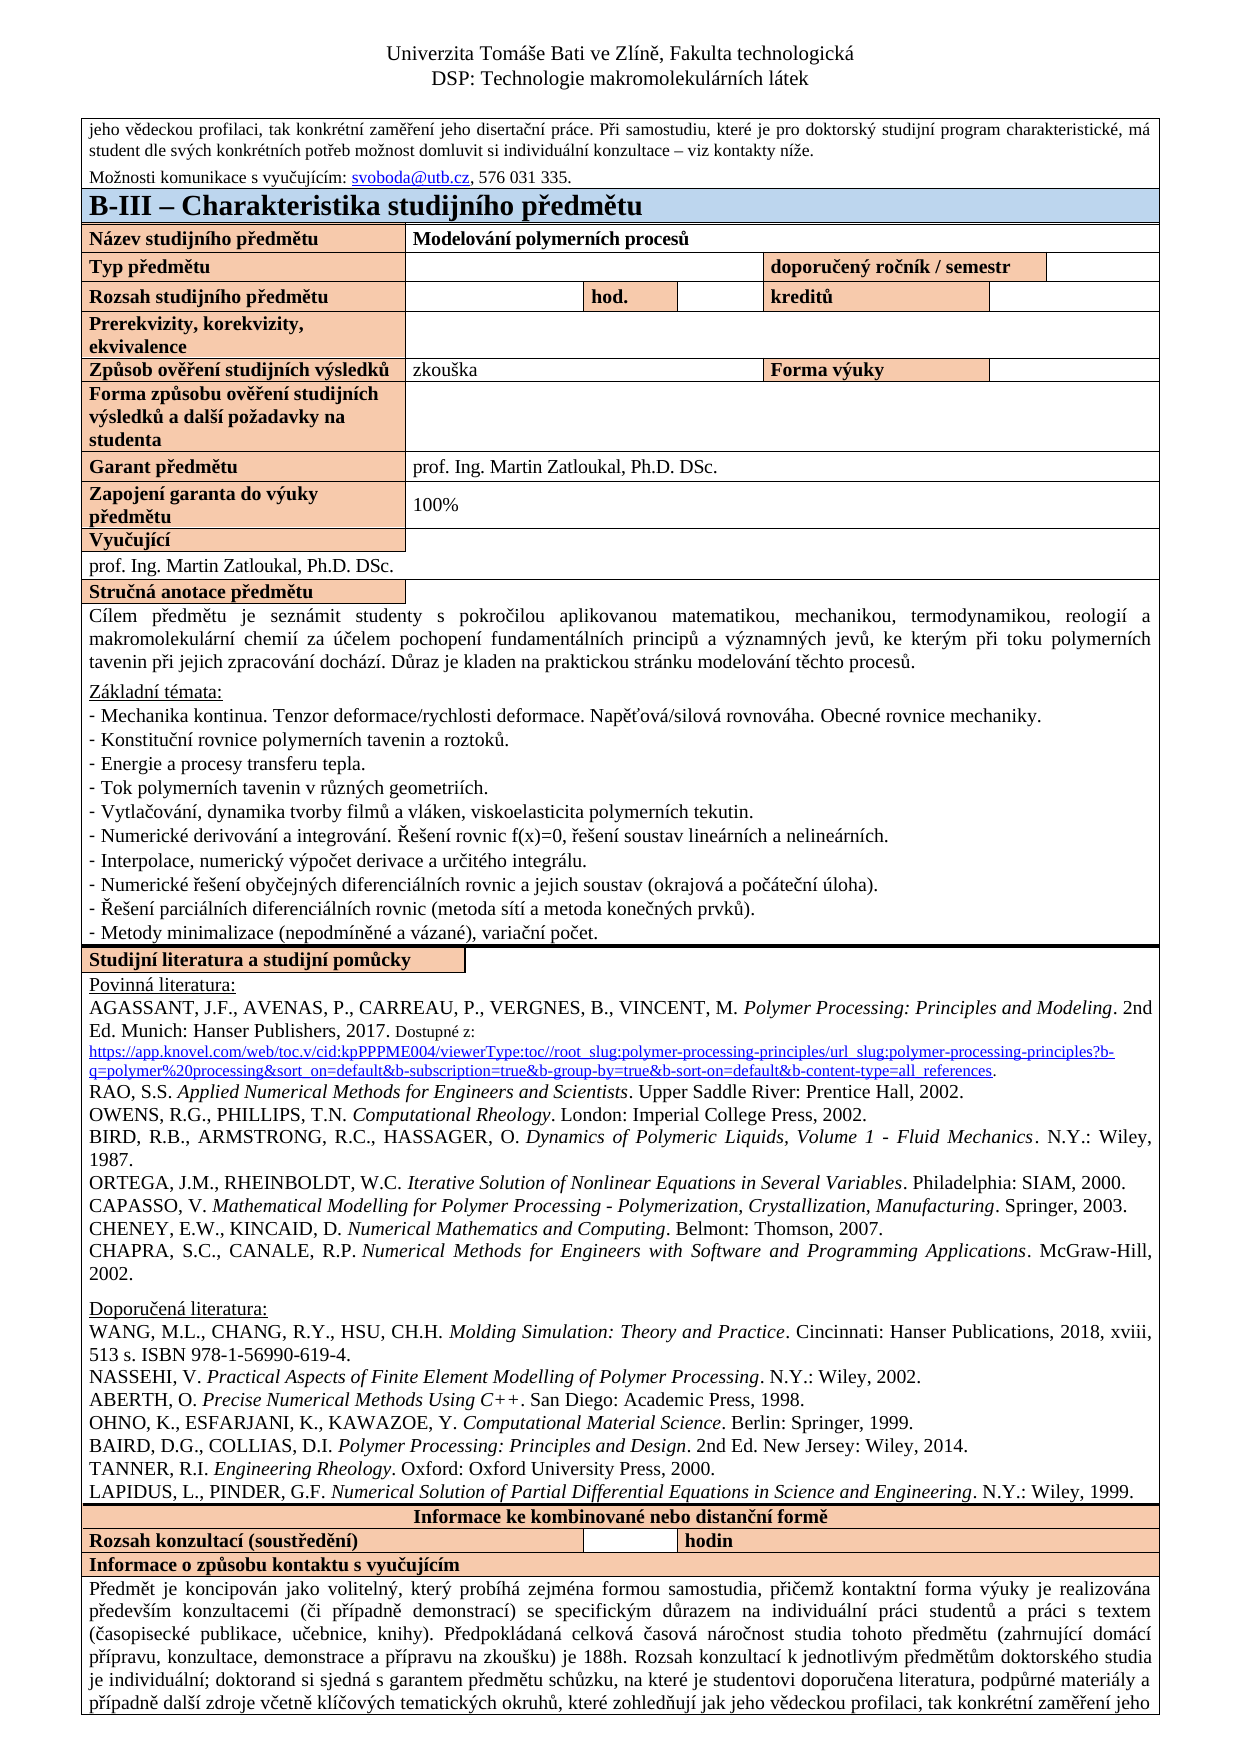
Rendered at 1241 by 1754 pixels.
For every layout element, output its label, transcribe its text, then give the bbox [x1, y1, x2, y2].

table_cell Modelování polymerních procesů [406, 225, 1159, 252]
table_cell Název studijního předmětu [82, 225, 405, 252]
table_cell Stručná anotace předmětu [82, 580, 405, 603]
table_cell prof. Ing. Martin Zatloukal, Ph.D. DSc. [406, 452, 1159, 481]
table_cell Informace o způsobu kontaktu s vyučujícím [82, 1553, 1159, 1576]
table_cell Forma způsobu ověření studijních výsledků a další požadavky na studenta [82, 382, 405, 451]
table_cell [406, 312, 1159, 357]
table_cell hod. [584, 282, 677, 311]
table_cell [406, 282, 583, 311]
table_cell [406, 382, 1159, 451]
table_cell Zapojení garanta do výuky předmětu [82, 482, 405, 527]
table_cell Povinná literatura: AGASSANT, J.F., AVENAS, P., CARREAU, P., VERGNES, B., VINCENT, M. Polymer Processing: Principles and Modeling. 2nd Ed. Munich: Hanser Publishers, 2017. Dostupné z: https://app.knovel.com/web/toc.v/cid:kpPPPME004/viewerType:toc//root_slug:polymer-processing-principles/url_slug:polymer-processing-principles?b-q=polymer%20processing&sort_on=default&b-subscription=true&b-group-by=true&b-sort-on=default&b-content-type=all_references. RAO, S.S. Applied Numerical Methods for Engineers and Scientists. Upper Saddle River: Prentice Hall, 2002. OWENS, R.G., PHILLIPS, T.N. Computational Rheology. London: Imperial College Press, 2002. BIRD, R.B., ARMSTRONG, R.C., HASSAGER, O. Dynamics of Polymeric Liquids, Volume 1 - Fluid Mechanics. N.Y.: Wiley, 1987. ORTEGA, J.M., RHEINBOLDT, W.C. Iterative Solution of Nonlinear Equations in Several Variables. Philadelphia: SIAM, 2000. CAPASSO, V. Mathematical Modelling for Polymer Processing - Polymerization, Crystallization, Manufacturing. Springer, 2003. CHENEY, E.W., KINCAID, D. Numerical Mathematics and Computing. Belmont: Thomson, 2007. CHAPRA, S.C., CANALE, R.P. Numerical Methods for Engineers with Software and Programming Applications. McGraw-Hill, 2002. Doporučená literatura: WANG, M.L., CHANG, R.Y., HSU, CH.H. Molding Simulation: Theory and Practice. Cincinnati: Hanser Publications, 2018, xviii, 513 s. ISBN 978-1-56990-619-4. NASSEHI, V. Practical Aspects of Finite Element Modelling of Polymer Processing. N.Y.: Wiley, 2002. ABERTH, O. Precise Numerical Methods Using C++. San Diego: Academic Press, 1998. OHNO, K., ESFARJANI, K., KAWAZOE, Y. Computational Material Science. Berlin: Springer, 1999. BAIRD, D.G., COLLIAS, D.I. Polymer Processing: Principles and Design. 2nd Ed. New Jersey: Wiley, 2014. TANNER, R.I. Engineering Rheology. Oxford: Oxford University Press, 2000. LAPIDUS, L., PINDER, G.F. Numerical Solution of Partial Differential Equations in Science and Engineering. N.Y.: Wiley, 1999. [82, 972, 1159, 1502]
table_cell 100% [406, 482, 1159, 527]
table_cell hodin [678, 1529, 1159, 1552]
table_cell prof. Ing. Martin Zatloukal, Ph.D. DSc. [82, 551, 1159, 579]
table_cell doporučený ročník / semestr [764, 253, 1046, 281]
table_cell Cílem předmětu je seznámit studenty s pokročilou aplikovanou matematikou, mechanikou, termodynamikou, reologií a makromolekulární chemií za účelem pochopení fundamentálních principů a významných jevů, ke kterým při toku polymerních tavenin při jejich zpracování dochází. Důraz je kladen na praktickou stránku modelování těchto procesů. Základní témata: Mechanika kontinua. Tenzor deformace/rychlosti deformace. Napěťová/silová rovnováha. Obecné rovnice mechaniky. Konstituční rovnice polymerních tavenin a roztoků. Energie a procesy transferu tepla. Tok polymerních tavenin v různých geometriích. Vytlačování, dynamika tvorby filmů a vláken, viskoelasticita polymerních tekutin. Numerické derivování a integrování. Řešení rovnic f(x)=0, řešení soustav lineárních a nelineárních. Interpolace, numerický výpočet derivace a určitého integrálu. Numerické řešení obyčejných diferenciálních rovnic a jejich soustav (okrajová a počáteční úloha). Řešení parciálních diferenciálních rovnic (metoda sítí a metoda konečných prvků). Metody minimalizace (nepodmíněné a vázané), variační počet. [82, 603, 1159, 944]
table_cell B-III – Charakteristika studijního předmětu [82, 189, 1159, 222]
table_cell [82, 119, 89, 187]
table_cell Forma výuky [764, 359, 989, 381]
table_cell [406, 580, 1159, 603]
table_cell Typ předmětu [82, 253, 405, 281]
table_cell Rozsah studijního předmětu [82, 282, 405, 311]
table_cell Prerekvizity, korekvizity, ekvivalence [82, 312, 405, 357]
table_cell [990, 282, 1159, 311]
table_cell Rozsah konzultací (soustředění) [82, 1529, 583, 1552]
table_cell Garant předmětu [82, 452, 405, 481]
table_cell [990, 359, 1159, 381]
table_cell [466, 948, 1159, 972]
table_cell [678, 282, 763, 311]
table_cell Vyučující [82, 529, 405, 551]
table_cell [406, 253, 763, 281]
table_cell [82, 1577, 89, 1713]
table_cell Informace ke kombinované nebo distanční formě [82, 1504, 1159, 1528]
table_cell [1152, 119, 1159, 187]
table_cell zkouška [406, 359, 763, 381]
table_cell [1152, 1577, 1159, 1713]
table_cell [1047, 253, 1159, 281]
table_cell Způsob ověření studijních výsledků [82, 359, 405, 381]
table_cell kreditů [764, 282, 989, 311]
table_cell Studijní literatura a studijní pomůcky [82, 948, 464, 972]
table_cell [406, 529, 1159, 551]
table_cell [584, 1529, 677, 1552]
